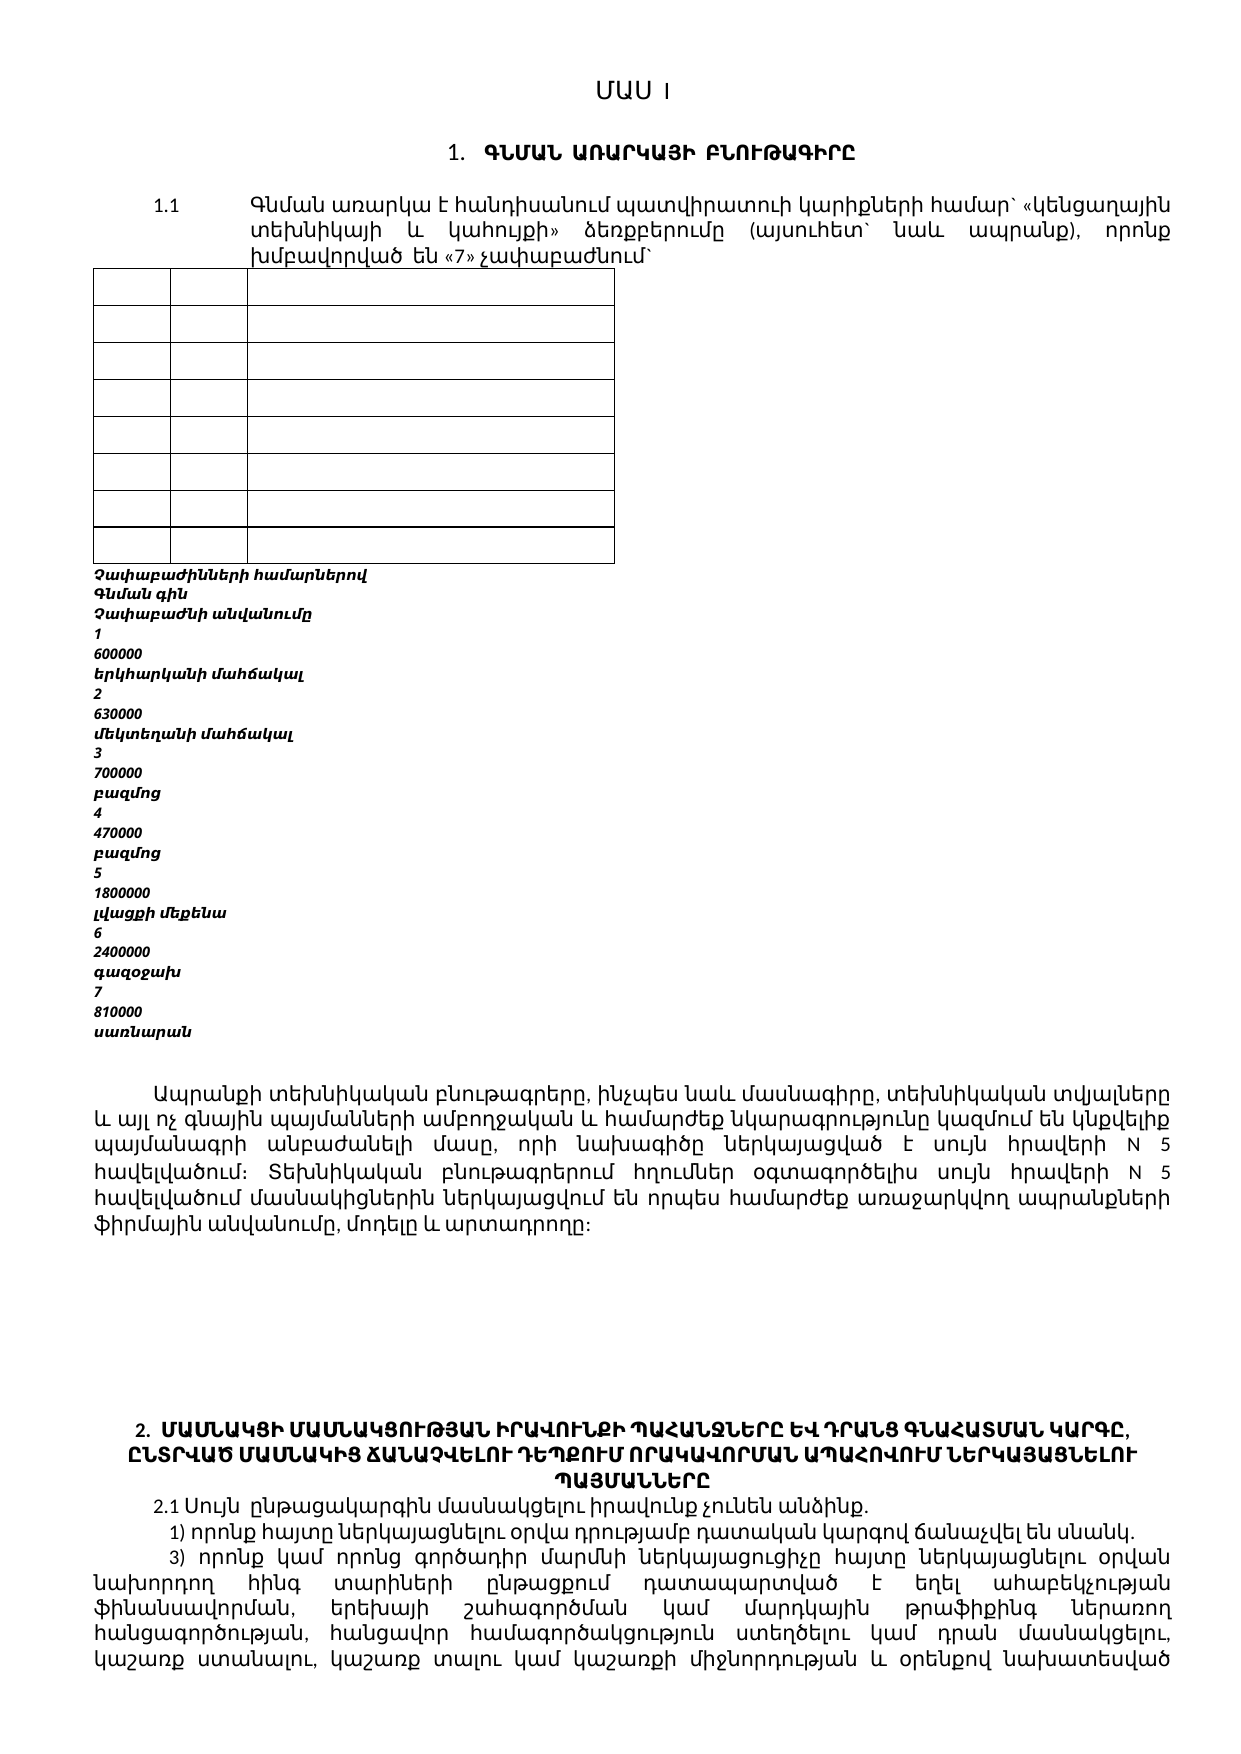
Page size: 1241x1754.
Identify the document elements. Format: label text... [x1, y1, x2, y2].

text Ապրանքի տեխնիկական բնութագրերը, ինչպես նաև մասնագիրը, տեխնիկական տվյալները և այլ ոչ գնային պայմանների ամբողջական և համարժեք նկարագրությունը կազմում են կնքվելիք պայմանագրի անբաժանելի մասը, որի նախագիծը ներկայացված է սույն հրավերի N 5 հավելվածում։ Տեխնիկական բնութագրերում հղումներ օգտագործելիս սույն հրավերի N 5 հավելվածում մասնակիցներին ներկայացվում են որպես համարժեք առաջարկվող ապրանքների ֆիրմային անվանումը, մոդելը և արտադրողը: [94, 1081, 1171, 1236]
text 1) որոնք հայտը ներկայացնելու օրվա դրությամբ դատական կարգով ճանաչվել են սնանկ. [94, 1519, 1171, 1544]
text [94, 1544, 1171, 1671]
text ՄԱՍ I [94, 75, 1171, 106]
subtitle Գնման առարկա է հանդիսանում պատվիրատուի կարիքների համար` «կենցաղային տեխնիկայի և կահույքի» ձեռքբերումը (այսուհետ` նաև ապրանք), որոնք խմբավորված են «7» չափաբաժնում` [153, 192, 1171, 268]
list ԳՆՄԱՆ ԱՌԱՐԿԱՅԻ ԲՆՈՒԹԱԳԻՐԸ [131, 136, 1171, 167]
text 2. ՄԱՍՆԱԿՑԻ ՄԱՍՆԱԿՑՈՒԹՅԱՆ ԻՐԱՎՈՒՆՔԻ ՊԱՀԱՆՋՆԵՐԸ ԵՎ ԴՐԱՆՑ ԳՆԱՀԱՏՄԱՆ ԿԱՐԳԸ, ԸՆՏՐՎԱԾ ՄԱՍՆԱԿԻՑ ՃԱՆԱՉՎԵԼՈՒ ԴԵՊՔՈՒՄ ՈՐԱԿԱՎՈՐՄԱՆ ԱՊԱՀՈՎՈՒՄ ՆԵՐԿԱՅԱՑՆԵԼՈՒ ՊԱՅՄԱՆՆԵՐԸ [94, 1417, 1171, 1493]
text 2.1 Սույն ընթացակարգին մասնակցելու իրավունք չունեն անձինք. [94, 1493, 1171, 1519]
